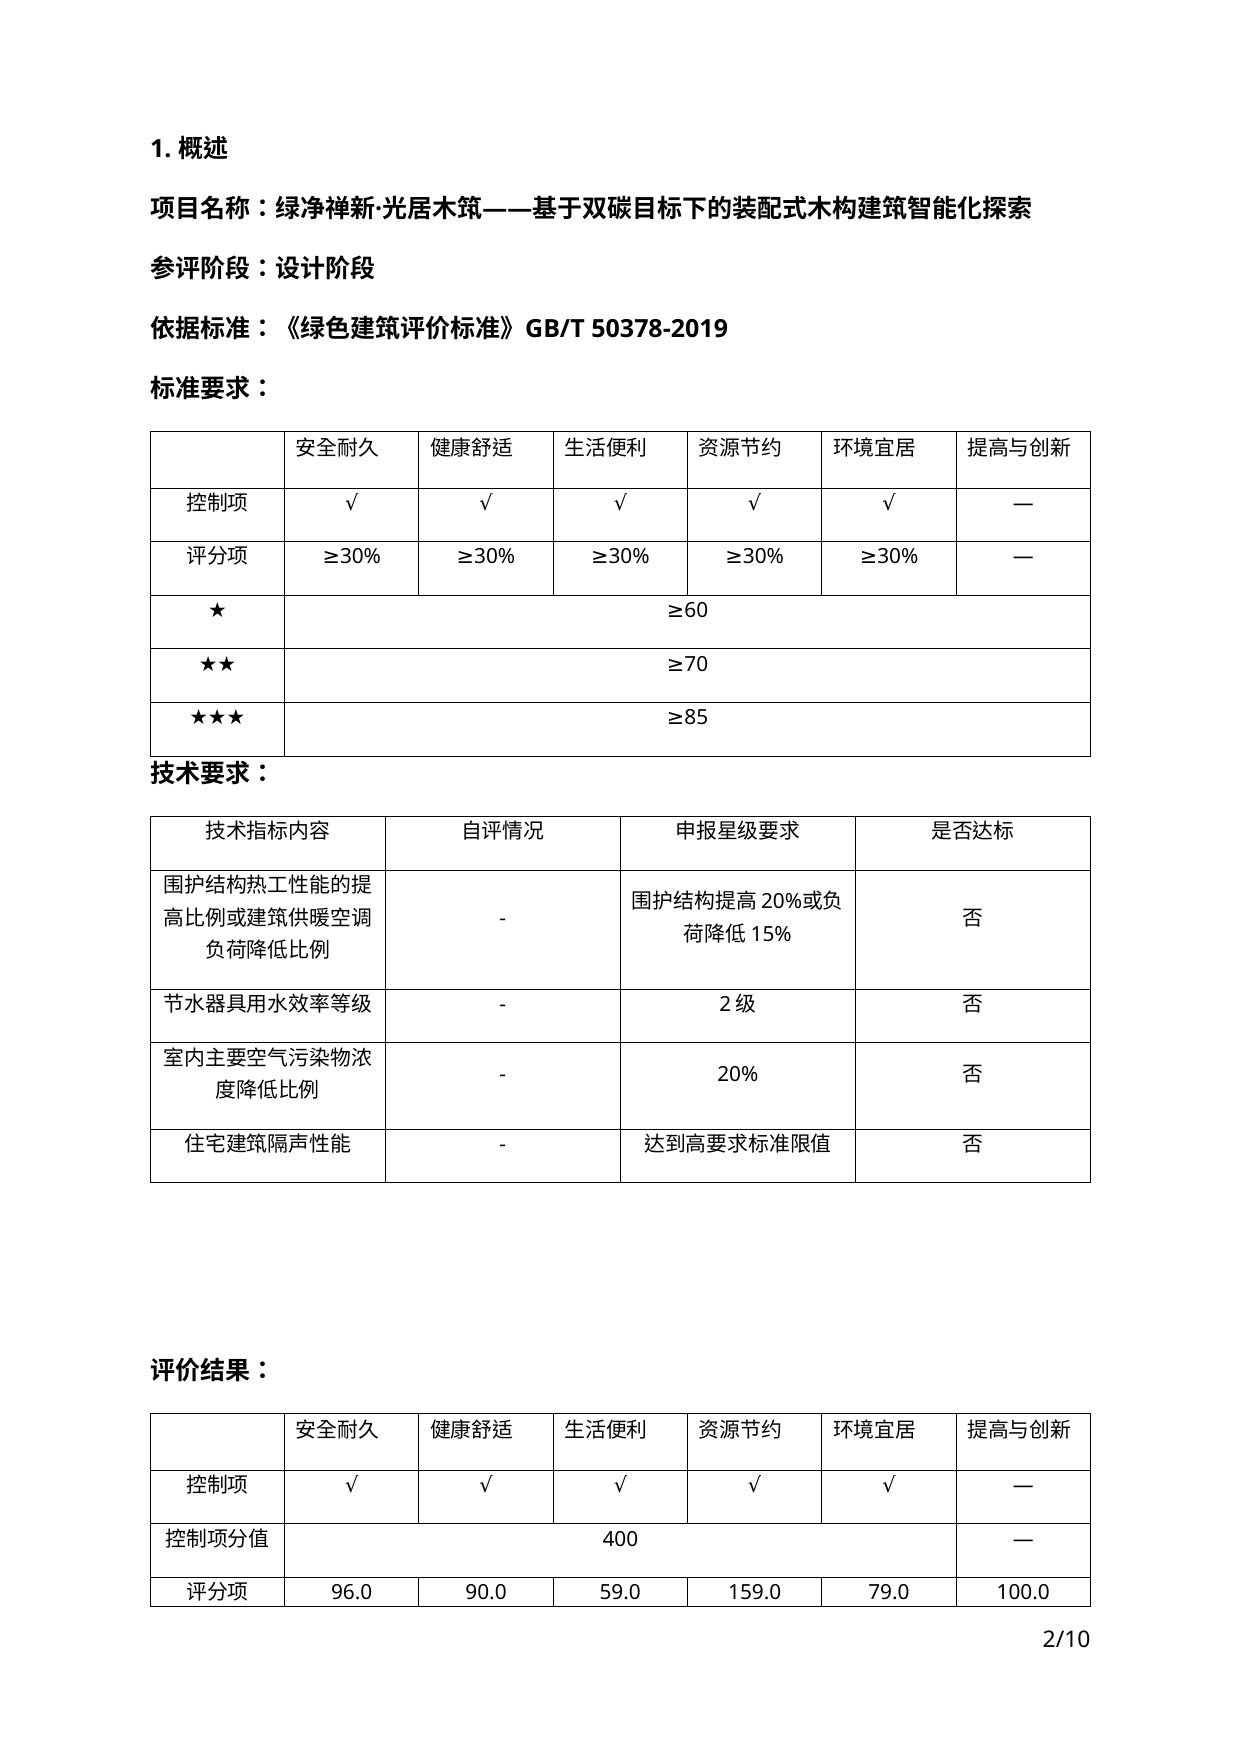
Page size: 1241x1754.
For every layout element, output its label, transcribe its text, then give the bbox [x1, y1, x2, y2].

table_cell 否 [856, 990, 1090, 1042]
table_cell √ [822, 489, 956, 541]
table_cell 100.0 [957, 1578, 1090, 1606]
table_cell √ [285, 489, 418, 541]
table_cell 2级 [621, 990, 855, 1042]
table_cell ★ [151, 596, 284, 648]
table_header 申报星级要求 [621, 817, 855, 870]
table_cell ≥60 [285, 596, 1090, 648]
table_cell ≥30% [285, 542, 418, 595]
text 1. 概述 [150, 131, 1090, 165]
table_cell ≥85 [285, 703, 1090, 756]
table_cell 节水器具用水效率等级 [151, 990, 385, 1042]
table_cell — [957, 489, 1090, 541]
table_cell 20% [621, 1043, 855, 1128]
table_cell 住宅建筑隔声性能 [151, 1130, 385, 1182]
table_cell - [386, 1043, 620, 1128]
text 参评阶段：设计阶段 [150, 251, 1090, 285]
table_cell - [386, 990, 620, 1042]
table_cell √ [419, 489, 553, 541]
table_cell √ [554, 489, 687, 541]
table_cell — [957, 1471, 1090, 1523]
table_cell 围护结构提高20%或负荷降低15% [621, 871, 855, 989]
table_header 安全耐久 [285, 432, 418, 487]
text 项目名称：绿净禅新·光居木筑——基于双碳目标下的装配式木构建筑智能化探索 [150, 191, 1090, 225]
table_cell √ [419, 1471, 553, 1523]
table_cell ≥30% [419, 542, 553, 595]
table_header 环境宜居 [822, 432, 956, 487]
table_cell 否 [856, 871, 1090, 989]
table_cell ≥30% [822, 542, 956, 595]
table_header 环境宜居 [822, 1414, 956, 1469]
text 评价结果： [150, 1353, 1090, 1387]
text 依据标准：《绿色建筑评价标准》GB/T 50378-2019 [150, 311, 1090, 345]
table_header [151, 432, 284, 487]
table_cell 控制项 [151, 1471, 284, 1523]
table_cell 围护结构热工性能的提高比例或建筑供暖空调负荷降低比例 [151, 871, 385, 989]
table_header 健康舒适 [419, 432, 553, 487]
table_cell — [957, 1524, 1090, 1577]
table_cell √ [285, 1471, 418, 1523]
table_header 技术指标内容 [151, 817, 385, 870]
table_cell √ [822, 1471, 956, 1523]
table_header 自评情况 [386, 817, 620, 870]
table_cell 400 [285, 1524, 956, 1577]
table_cell — [957, 542, 1090, 595]
table_cell 96.0 [285, 1578, 418, 1606]
table_cell 否 [856, 1043, 1090, 1128]
table_header 资源节约 [688, 432, 821, 487]
table_header 是否达标 [856, 817, 1090, 870]
table_cell √ [688, 489, 821, 541]
table_header 生活便利 [554, 432, 687, 487]
table_header 提高与创新 [957, 1414, 1090, 1469]
table_cell 否 [856, 1130, 1090, 1182]
table_cell √ [688, 1471, 821, 1523]
table_header 健康舒适 [419, 1414, 553, 1469]
text 技术要求： [150, 757, 1090, 790]
table_header 生活便利 [554, 1414, 687, 1469]
table_cell ★★★ [151, 703, 284, 756]
table_cell - [386, 1130, 620, 1182]
table_cell ≥70 [285, 649, 1090, 702]
table_cell ≥30% [688, 542, 821, 595]
table_cell ★★ [151, 649, 284, 702]
table_cell 159.0 [688, 1578, 821, 1606]
table_cell 59.0 [554, 1578, 687, 1606]
table_cell √ [554, 1471, 687, 1523]
table_cell 达到高要求标准限值 [621, 1130, 855, 1182]
table_cell ≥30% [554, 542, 687, 595]
table_cell 室内主要空气污染物浓度降低比例 [151, 1043, 385, 1128]
table_header 提高与创新 [957, 432, 1090, 487]
table_header 安全耐久 [285, 1414, 418, 1469]
table_cell 控制项 [151, 489, 284, 541]
table_cell 79.0 [822, 1578, 956, 1606]
table_cell 评分项 [151, 1578, 284, 1606]
table_header [151, 1414, 284, 1469]
table_cell - [386, 871, 620, 989]
table_cell 评分项 [151, 542, 284, 595]
table_cell 90.0 [419, 1578, 553, 1606]
text 标准要求： [150, 371, 1090, 405]
table_header 资源节约 [688, 1414, 821, 1469]
table_cell 控制项分值 [151, 1524, 284, 1577]
